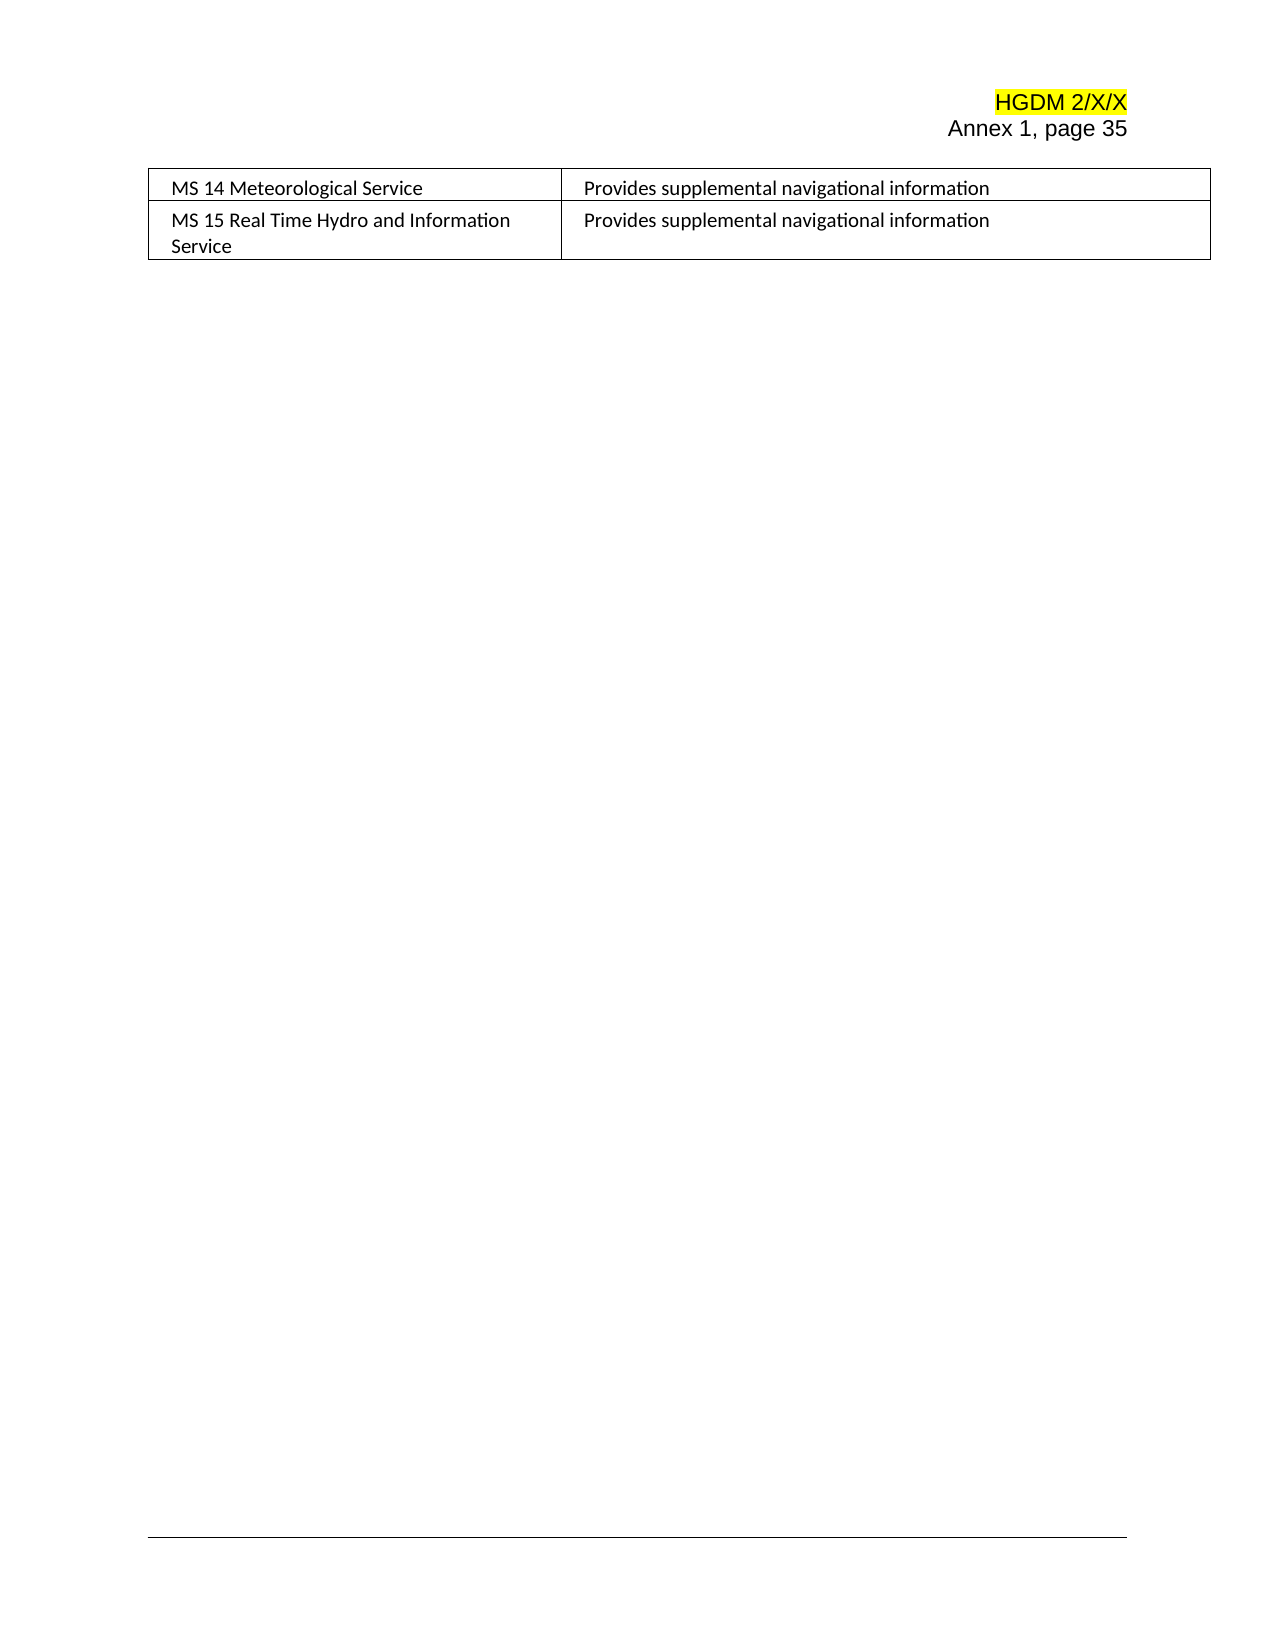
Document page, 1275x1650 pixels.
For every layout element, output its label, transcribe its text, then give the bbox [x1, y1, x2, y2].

table_cell MS 14 Meteorological Service [149, 169, 561, 200]
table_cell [562, 169, 1210, 200]
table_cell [562, 201, 1210, 258]
table_cell MS 15 Real Time Hydro and Information Service [149, 201, 561, 258]
